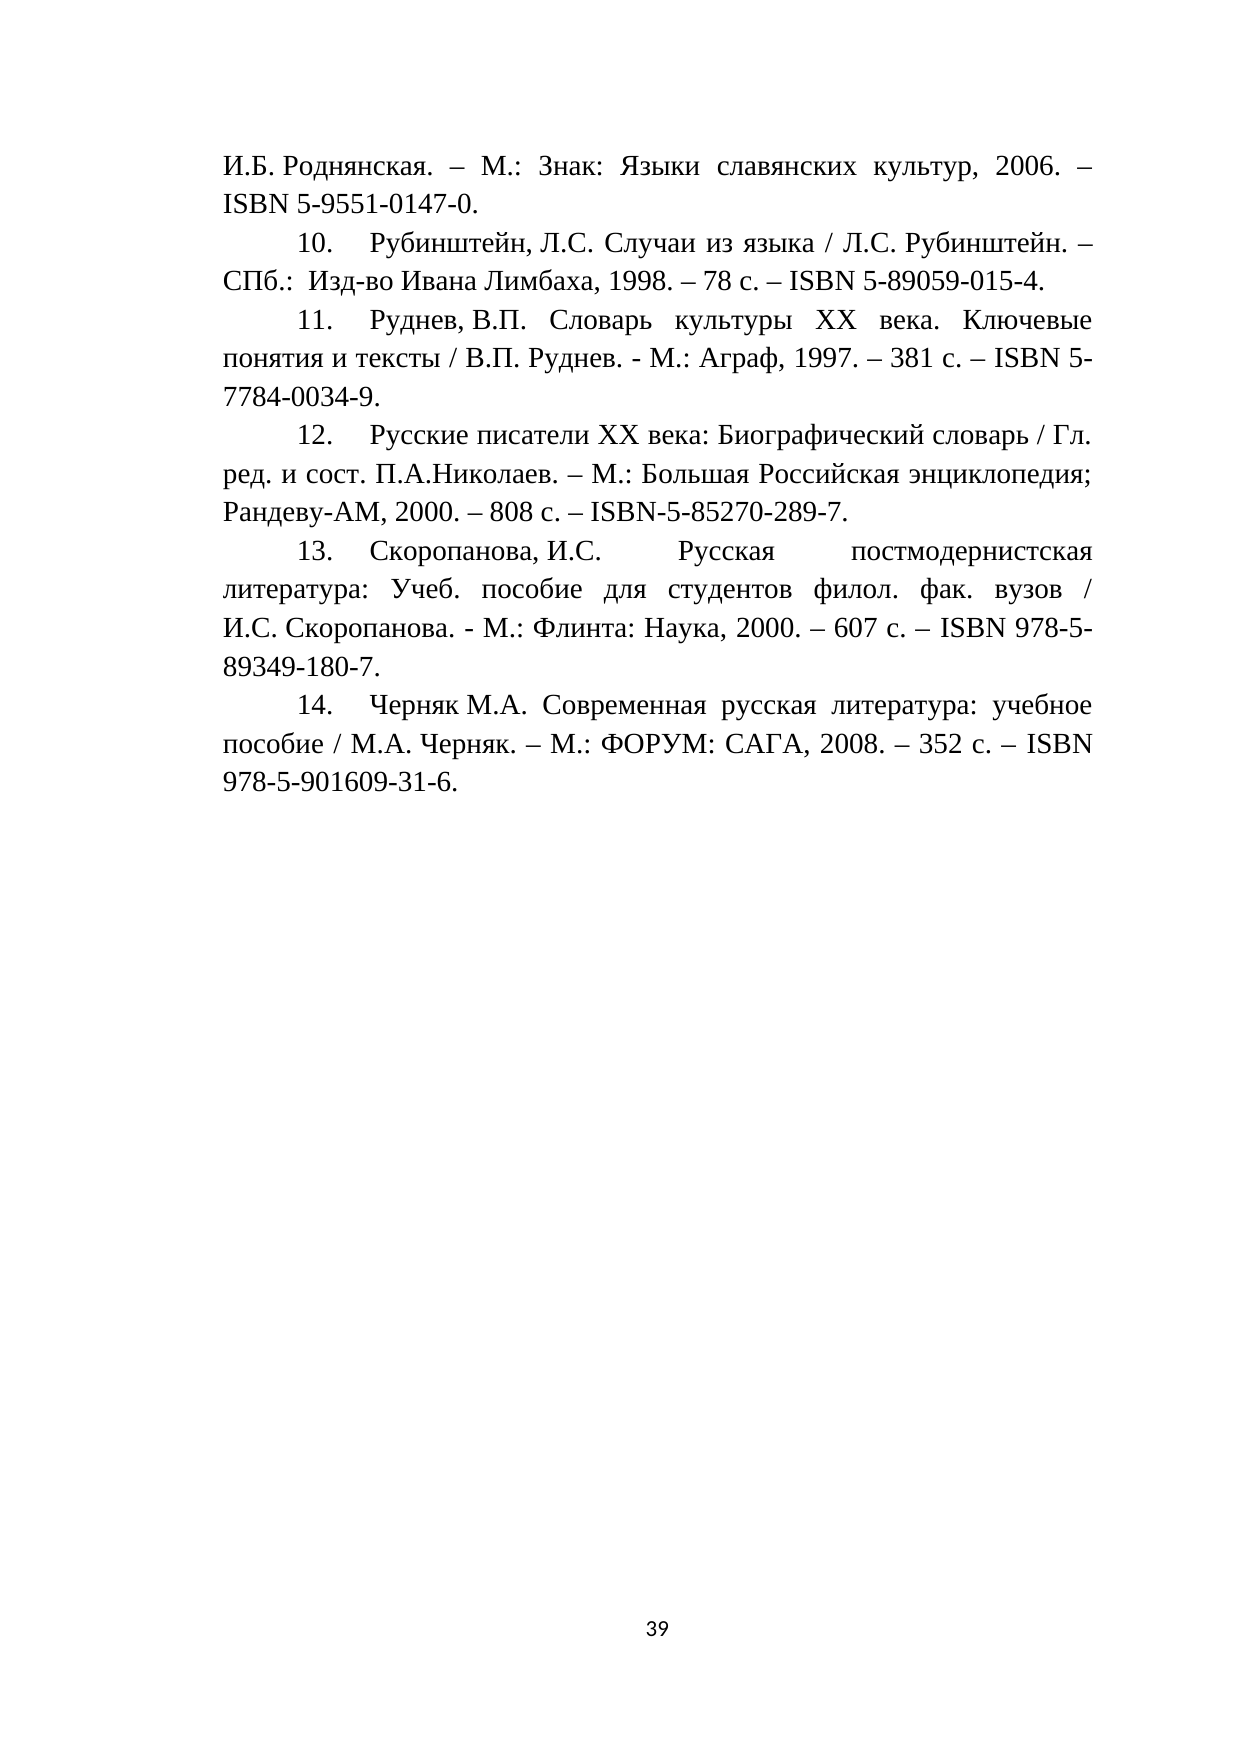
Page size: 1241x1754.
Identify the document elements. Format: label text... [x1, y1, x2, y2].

list Русские писатели ХХ века: Биографический словарь / Гл. ред. и сост. П.А.Николаев. – М.: Большая Российская энциклопедия; Рандеву-АМ, 2000. – 808 с. – ISBN-5-85270-289-7. [223, 417, 1093, 528]
list Скоропанова, И.С. Русская постмодернистская литература: Учеб. пособие для студентов филол. фак. вузов / И.С. Скоропанова. - М.: Флинта: Наука, 2000. – 607 с. – ISBN 978-5-89349-180-7. [223, 533, 1093, 682]
list Рубинштейн, Л.С. Случаи из языка / Л.С. Рубинштейн. – СПб.: Изд-во Ивана Лимбаха, 1998. – 78 с. – ISBN 5-89059-015-4. [223, 225, 1093, 297]
list Черняк М.А. Современная русская литература: учебное пособие / М.А. Черняк. – М.: ФОРУМ: САГА, 2008. – 352 с. – ISBN 978-5-901609-31-6. [223, 687, 1093, 798]
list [223, 148, 1093, 220]
list Руднев, В.П. Словарь культуры XX века. Ключевые понятия и тексты / В.П. Руднев. - М.: Аграф, 1997. – 381 с. – ISBN 5-7784-0034-9. [223, 302, 1093, 412]
